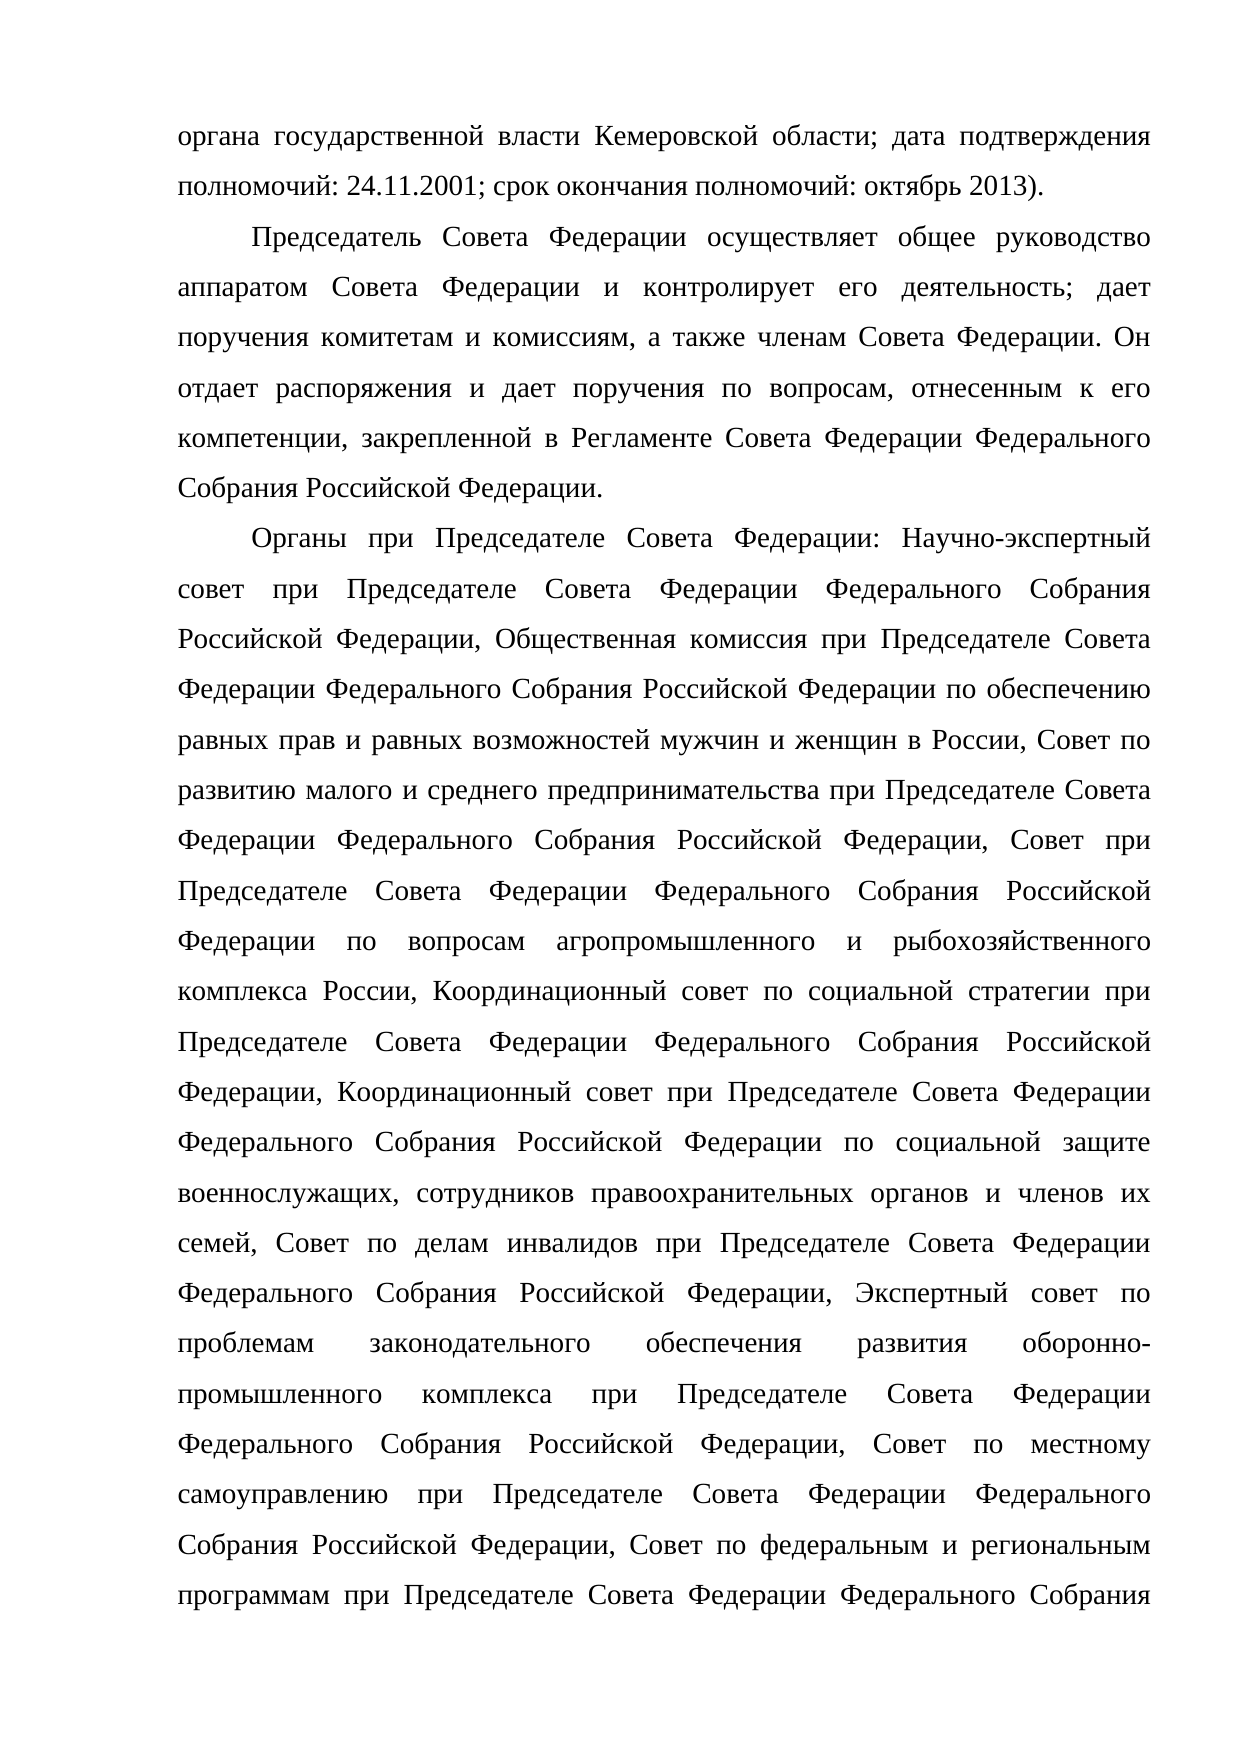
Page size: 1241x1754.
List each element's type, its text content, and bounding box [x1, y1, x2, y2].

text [177, 521, 1152, 1611]
text Председатель Совета Федерации осуществляет общее руководство аппаратом Совета Федерации и контролирует его деятельность; дает поручения комитетам и комиссиям, а также членам Совета Федерации. Он отдает распоряжения и дает поручения по вопросам, отнесенным к его компетенции, закрепленной в Регламенте Совета Федерации Федерального Собрания Российской Федерации. [177, 219, 1152, 504]
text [177, 118, 1152, 202]
